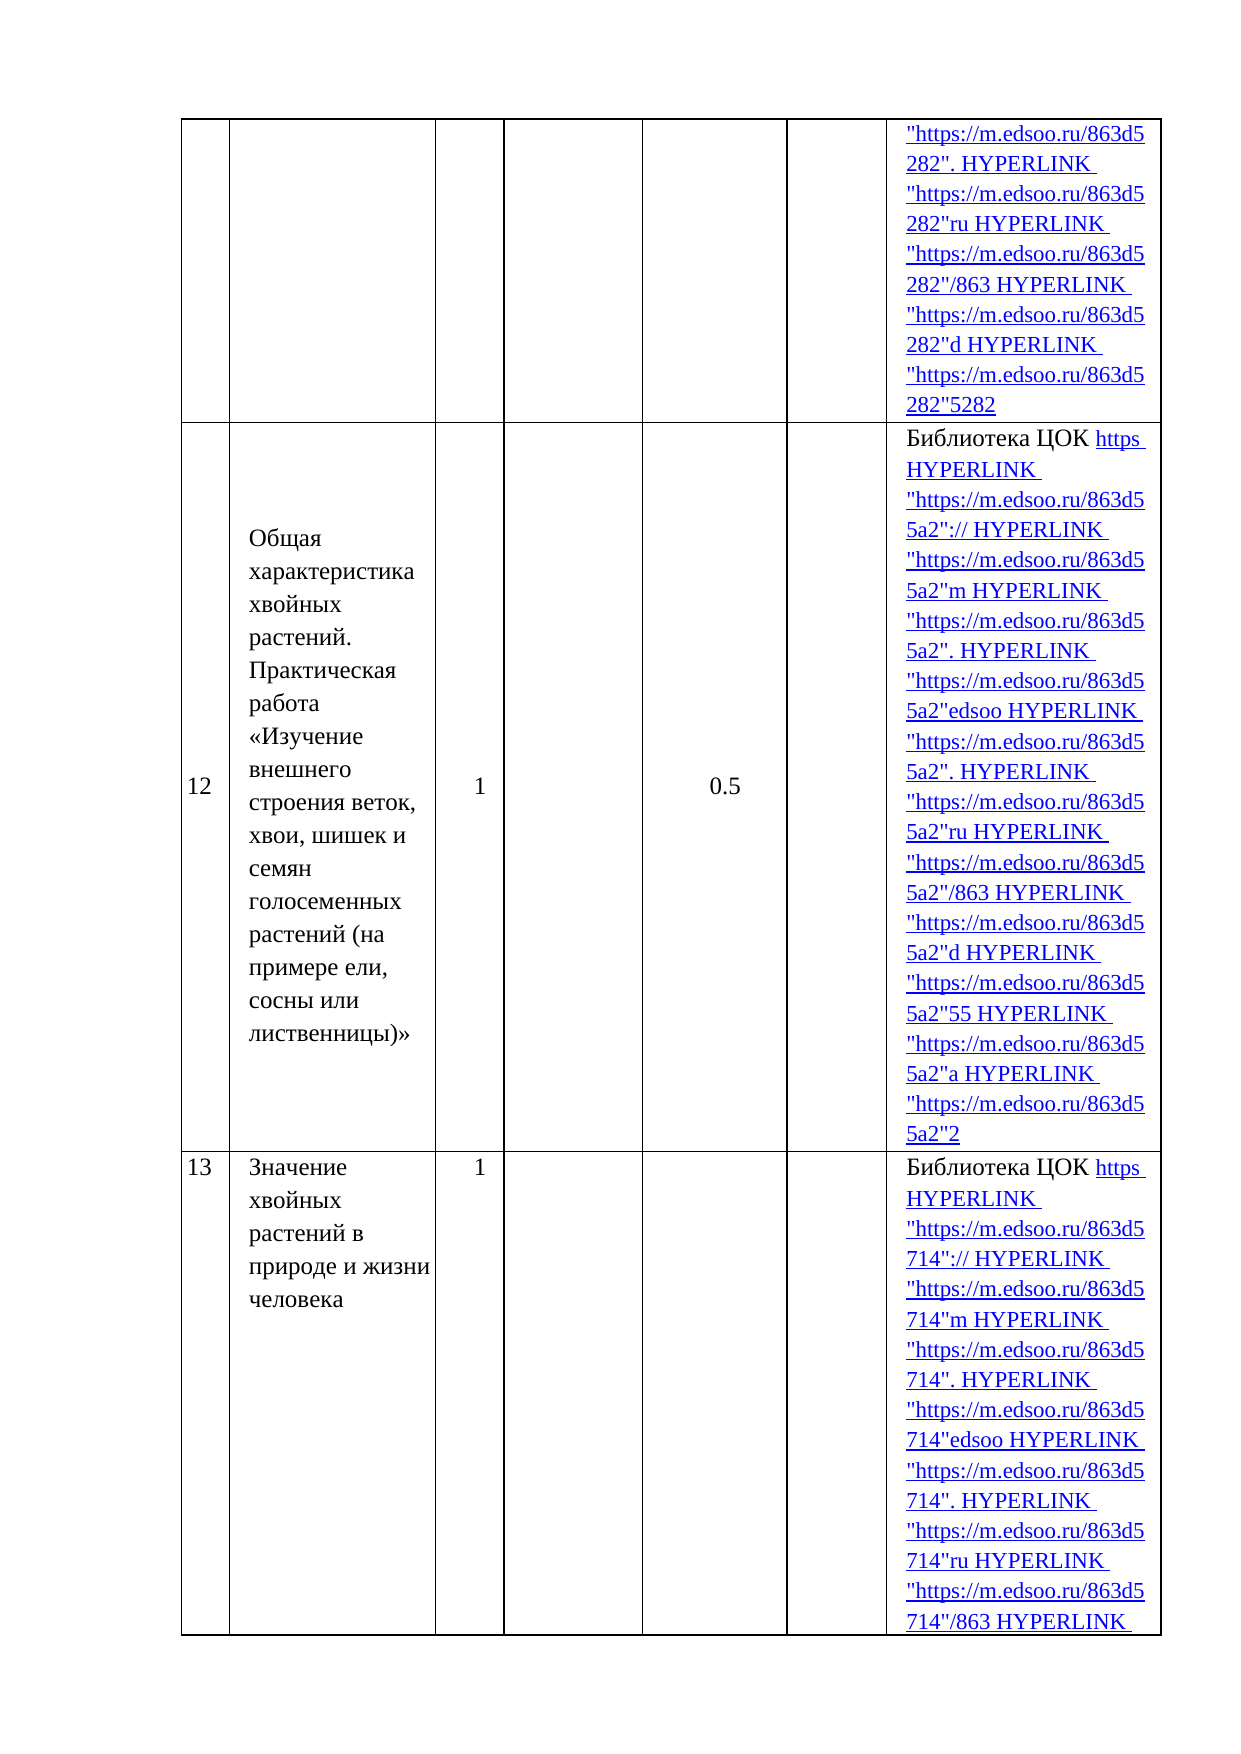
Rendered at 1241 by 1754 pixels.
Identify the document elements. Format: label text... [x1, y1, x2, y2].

table_cell [505, 423, 642, 1151]
table_cell [643, 120, 786, 422]
table_cell 1 [436, 1152, 503, 1634]
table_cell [230, 120, 435, 422]
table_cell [230, 1152, 435, 1634]
table_cell 11 [182, 120, 229, 422]
table_cell 1 [436, 120, 503, 422]
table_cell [887, 120, 1160, 422]
table_cell 1 [436, 423, 503, 1151]
table_cell 0.5 [643, 423, 786, 1151]
table_cell Библиотека ЦОК https HYPERLINK "https://m.edsoo.ru/863d55a2":// HYPERLINK "https://m.edsoo.ru/863d55a2"m HYPERLINK "https://m.edsoo.ru/863d55a2". HYPERLINK "https://m.edsoo.ru/863d55a2"edsoo HYPERLINK "https://m.edsoo.ru/863d55a2". HYPERLINK "https://m.edsoo.ru/863d55a2"ru HYPERLINK "https://m.edsoo.ru/863d55a2"/863 HYPERLINK "https://m.edsoo.ru/863d55a2"d HYPERLINK "https://m.edsoo.ru/863d55a2"55 HYPERLINK "https://m.edsoo.ru/863d55a2"a HYPERLINK "https://m.edsoo.ru/863d55a2"2 [887, 423, 1160, 1151]
table_cell 13 [182, 1152, 229, 1634]
table_cell [505, 1152, 642, 1634]
table_cell [788, 423, 886, 1151]
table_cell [887, 1152, 1160, 1634]
table_cell 12 [182, 423, 229, 1151]
table_cell [788, 120, 886, 422]
table_cell [505, 120, 642, 422]
table_cell Общая характеристика хвойных растений. Практическая работа «Изучение внешнего строения веток, хвои, шишек и семян голосеменных растений (на примере ели, сосны или лиственницы)» [230, 423, 435, 1151]
table_cell [788, 1152, 886, 1634]
table_cell [643, 1152, 786, 1634]
